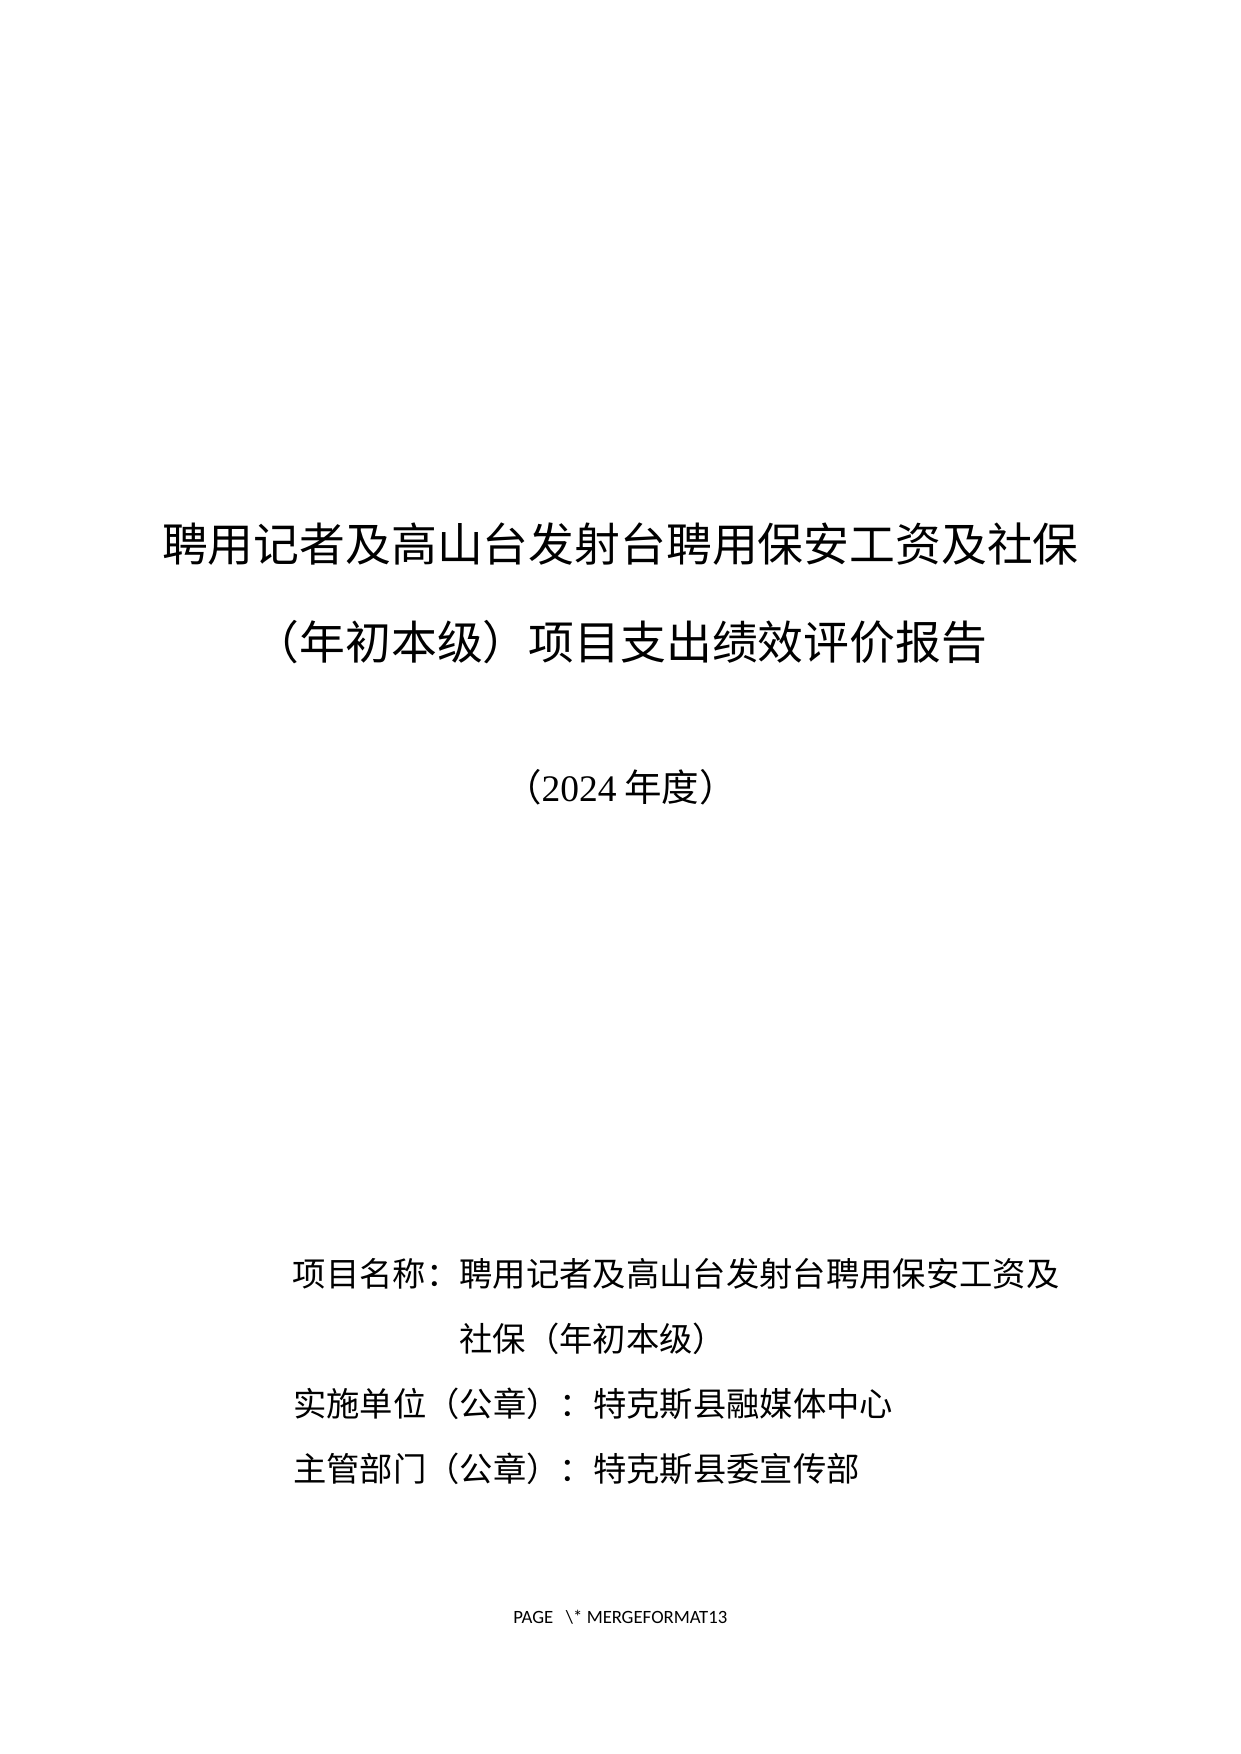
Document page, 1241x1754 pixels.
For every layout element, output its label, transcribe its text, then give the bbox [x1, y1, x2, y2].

text 聘用记者及高山台发射台聘用保安工资及社保（年初本级）项目支出绩效评价报告 [159, 493, 1081, 688]
text 主管部门（公章）：特克斯县委宣传部 [159, 1434, 1081, 1499]
text 项目名称：聘用记者及高山台发射台聘用保安工资及社保（年初本级） [292, 1239, 1081, 1369]
text （2024年度） [159, 753, 1081, 818]
text 实施单位（公章）：特克斯县融媒体中心 [159, 1369, 1081, 1434]
